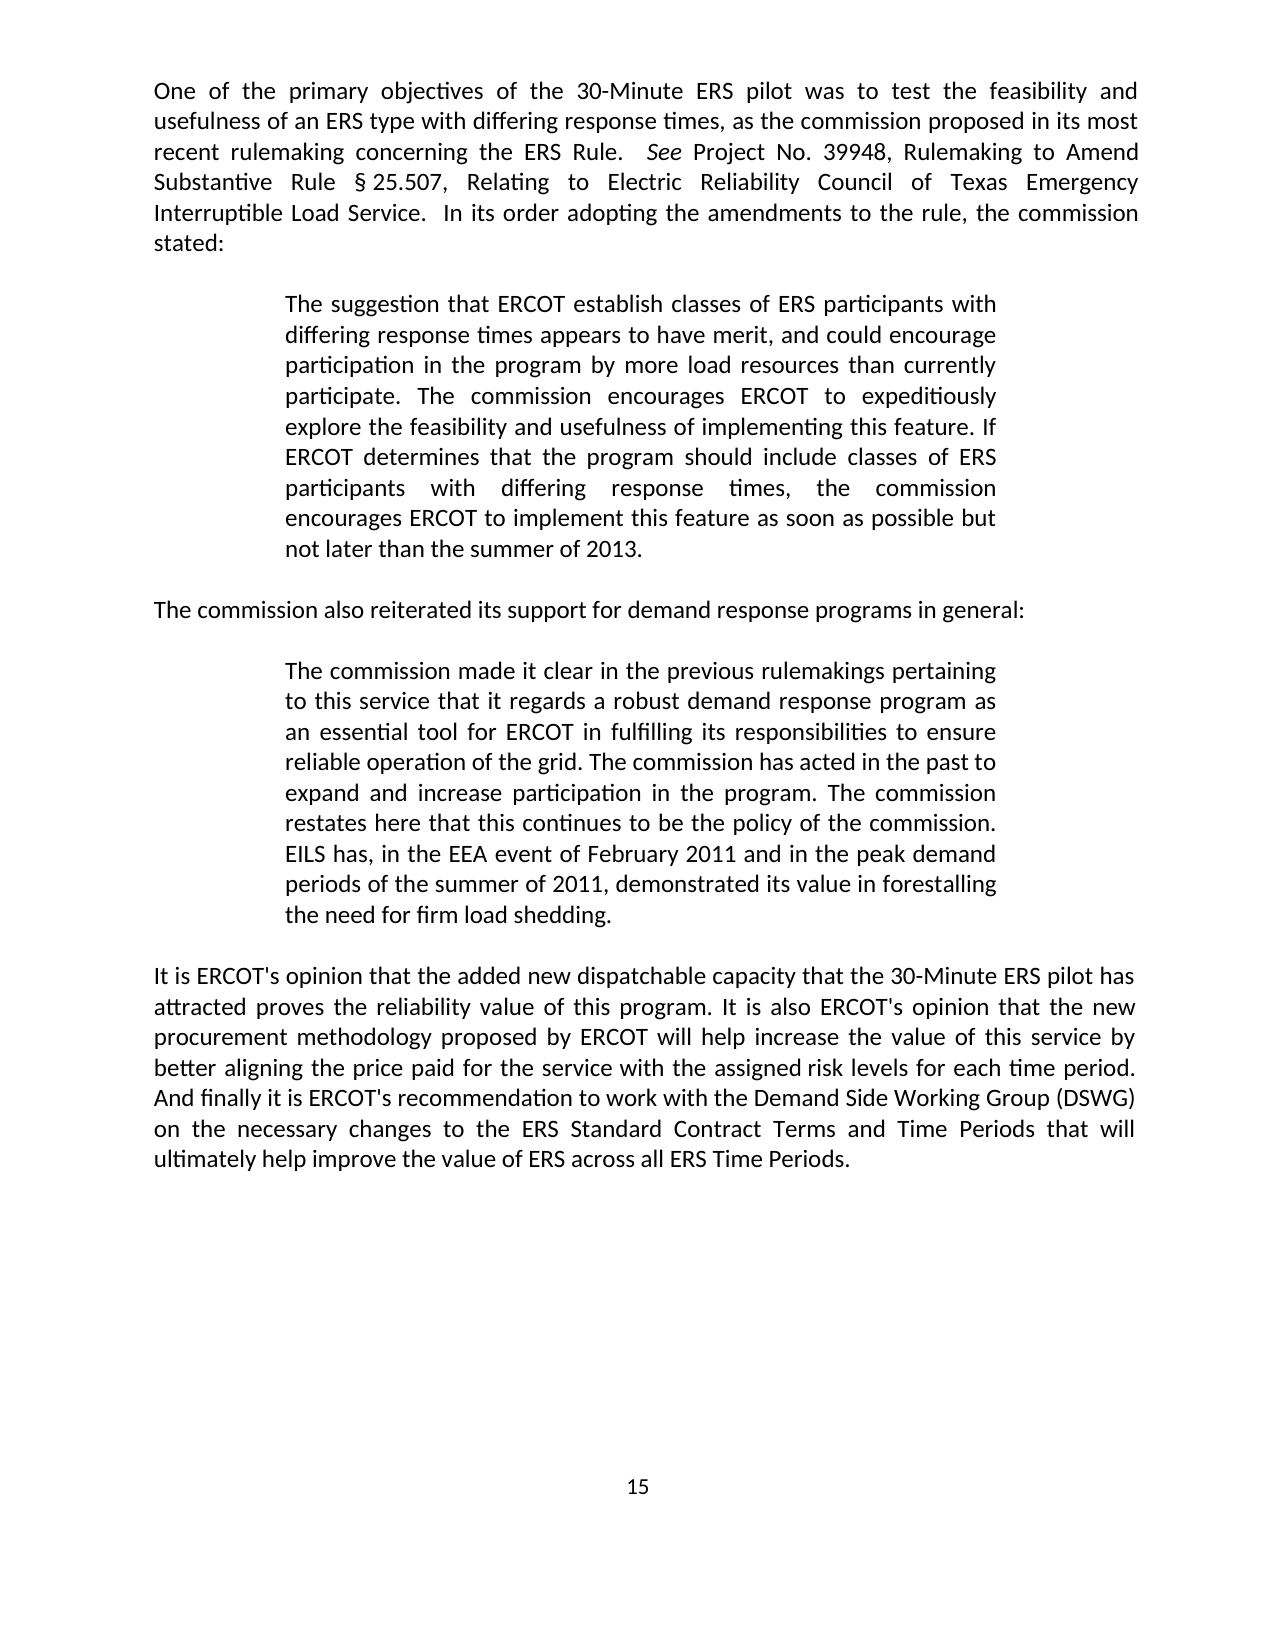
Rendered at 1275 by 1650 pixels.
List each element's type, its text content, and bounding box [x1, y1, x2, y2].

text One of the primary objectives of the 30-Minute ERS pilot was to test the feasibility and usefulness of an ERS type with differing response times, as the commission proposed in its most recent rulemaking concerning the ERS Rule. See Project No. 39948, Rulemaking to Amend Substantive Rule § 25.507, Relating to Electric Reliability Council of Texas Emergency Interruptible Load Service. In its order adopting the amendments to the rule, the commission stated: [154, 75, 1140, 258]
text The commission also reiterated its support for demand response programs in general: [154, 594, 1140, 624]
text The commission made it clear in the previous rulemakings pertaining to this service that it regards a robust demand response program as an essential tool for ERCOT in fulfilling its responsibilities to ensure reliable operation of the grid. The commission has acted in the past to expand and increase participation in the program. The commission restates here that this continues to be the policy of the commission. EILS has, in the EEA event of February 2011 and in the peak demand periods of the summer of 2011, demonstrated its value in forestalling the need for firm load shedding. [285, 655, 997, 929]
text The suggestion that ERCOT establish classes of ERS participants with differing response times appears to have merit, and could encourage participation in the program by more load resources than currently participate. The commission encourages ERCOT to expeditiously explore the feasibility and usefulness of implementing this feature. If ERCOT determines that the program should include classes of ERS participants with differing response times, the commission encourages ERCOT to implement this feature as soon as possible but not later than the summer of 2013. [285, 289, 997, 563]
text It is ERCOT's opinion that the added new dispatchable capacity that the 30-Minute ERS pilot has attracted proves the reliability value of this program. It is also ERCOT's opinion that the new procurement methodology proposed by ERCOT will help increase the value of this service by better aligning the price paid for the service with the assigned risk levels for each time period. And finally it is ERCOT's recommendation to work with the Demand Side Working Group (DSWG) on the necessary changes to the ERS Standard Contract Terms and Time Periods that will ultimately help improve the value of ERS across all ERS Time Periods. [154, 960, 1137, 1174]
